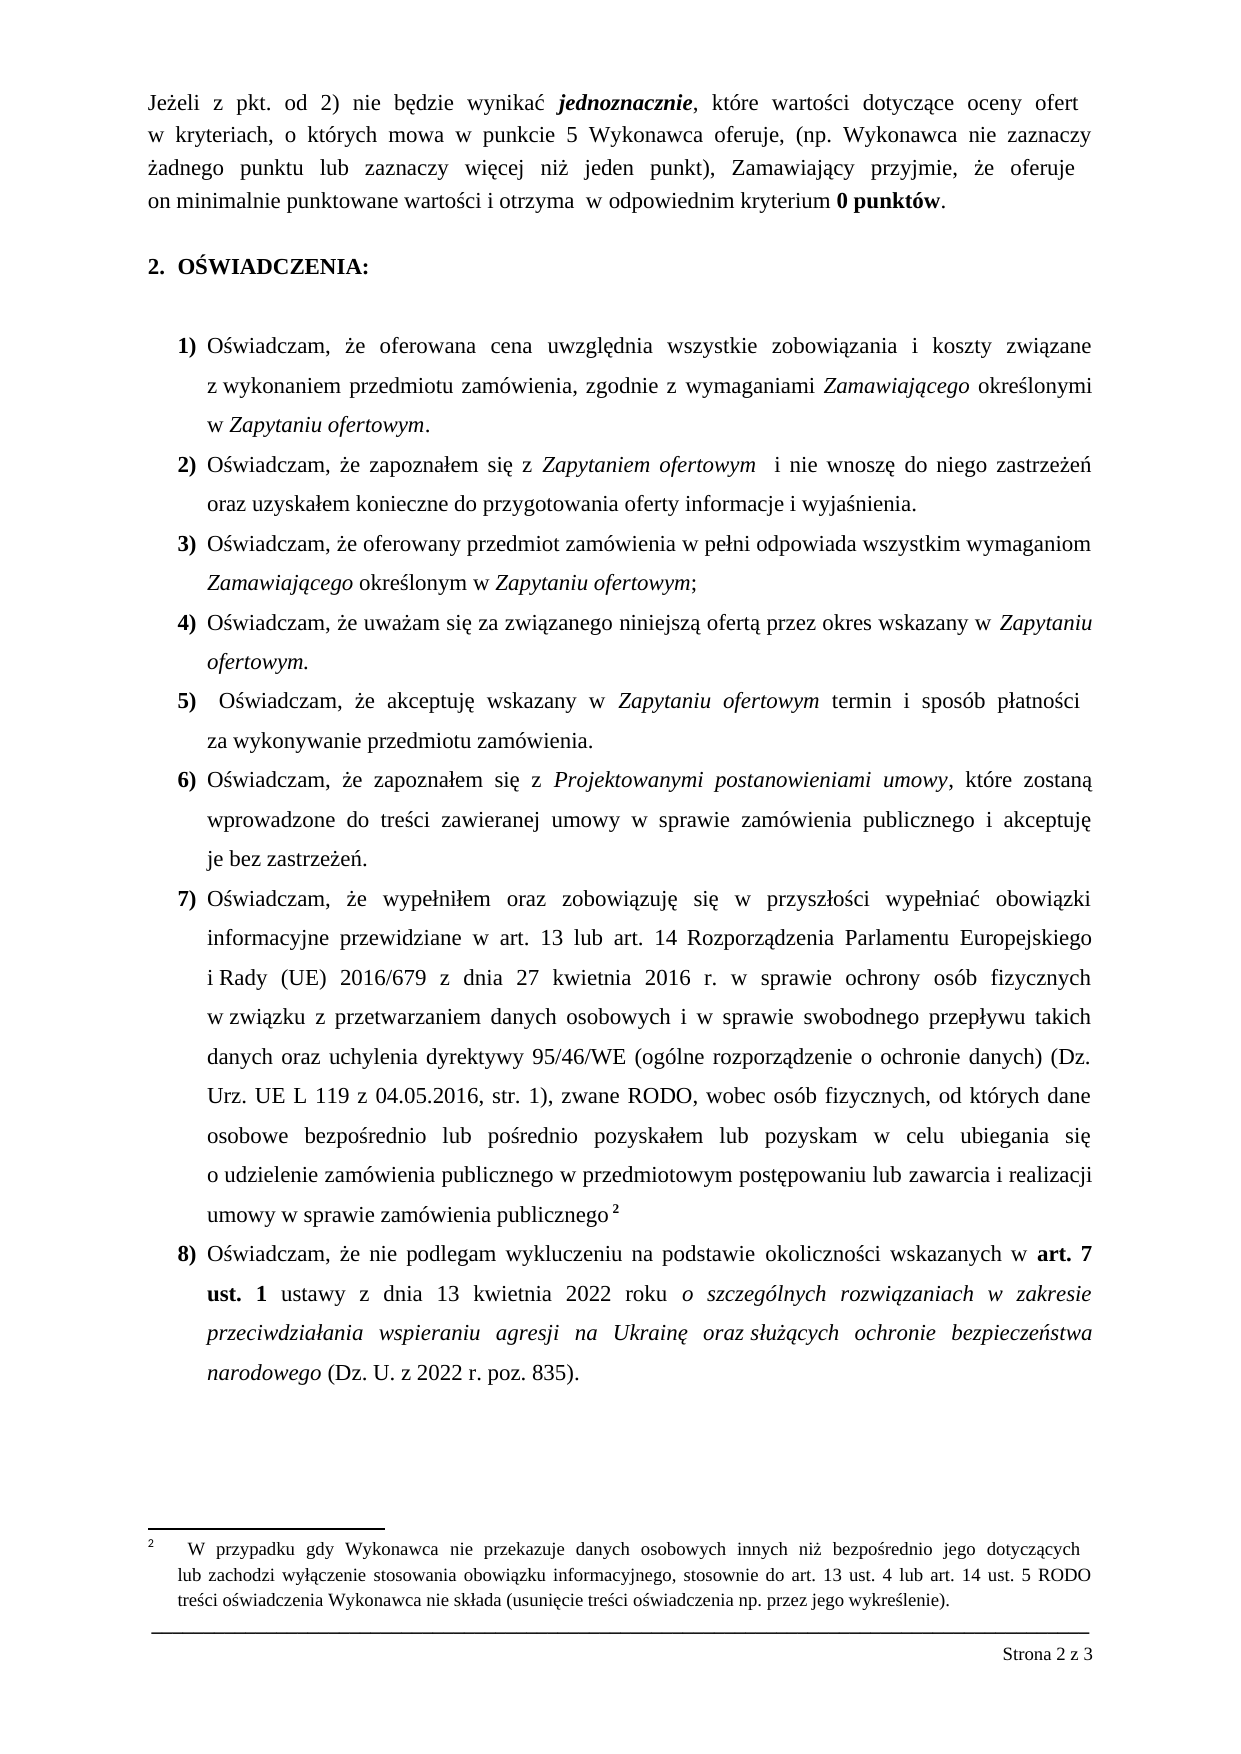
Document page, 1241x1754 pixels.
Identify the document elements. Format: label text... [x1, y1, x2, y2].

list Oświadczam, że oferowana cena uwzględnia wszystkie zobowiązania i koszty związane z wykonaniem przedmiotu zamówienia, zgodnie z wymaganiami Zamawiającego określonymi w Zapytaniu ofertowym. [177, 332, 1092, 437]
list OŚWIADCZENIA: [148, 253, 1092, 279]
list Oświadczam, że nie podlegam wykluczeniu na podstawie okoliczności wskazanych w art. 7 ust. 1 ustawy z dnia 13 kwietnia 2022 roku o szczególnych rozwiązaniach w zakresie przeciwdziałania wspieraniu agresji na Ukrainę oraz służących ochronie bezpieczeństwa narodowego (Dz. U. z 2022 r. poz. 835). [177, 1240, 1092, 1385]
list Oświadczam, że uważam się za związanego niniejszą ofertą przez okres wskazany w Zapytaniu ofertowym. [177, 608, 1092, 674]
list Oświadczam, że oferowany przedmiot zamówienia w pełni odpowiada wszystkim wymaganiom Zamawiającego określonym w Zapytaniu ofertowym; [177, 529, 1092, 595]
text Jeżeli z pkt. od 2) nie będzie wynikać jednoznacznie, które wartości dotyczące oceny ofert w kryteriach, o których mowa w punkcie 5 Wykonawca oferuje, (np. Wykonawca nie zaznaczy żadnego punktu lub zaznaczy więcej niż jeden punkt), Zamawiający przyjmie, że oferuje on minimalnie punktowane wartości i otrzyma w odpowiednim kryterium 0 punktów. [148, 89, 1092, 214]
list Oświadczam, że wypełniłem oraz zobowiązuję się w przyszłości wypełniać obowiązki informacyjne przewidziane w art. 13 lub art. 14 Rozporządzenia Parlamentu Europejskiego i Rady (UE) 2016/679 z dnia 27 kwietnia 2016 r. w sprawie ochrony osób fizycznych w związku z przetwarzaniem danych osobowych i w sprawie swobodnego przepływu takich danych oraz uchylenia dyrektywy 95/46/WE (ogólne rozporządzenie o ochronie danych) (Dz. Urz. UE L 119 z 04.05.2016, str. 1), zwane RODO, wobec osób fizycznych, od których dane osobowe bezpośrednio lub pośrednio pozyskałem lub pozyskam w celu ubiegania się o udzielenie zamówienia publicznego w przedmiotowym postępowaniu lub zawarcia i realizacji umowy w sprawie zamówienia publicznego [177, 885, 1092, 1227]
list Oświadczam, że akceptuję wskazany w Zapytaniu ofertowym termin i sposób płatności za wykonywanie przedmiotu zamówienia. [177, 687, 1092, 753]
list Oświadczam, że zapoznałem się z Projektowanymi postanowieniami umowy, które zostaną wprowadzone do treści zawieranej umowy w sprawie zamówienia publicznego i akceptuję je bez zastrzeżeń. [177, 766, 1092, 872]
list Oświadczam, że zapoznałem się z Zapytaniem ofertowym i nie wnoszę do niego zastrzeżeń oraz uzyskałem konieczne do przygotowania oferty informacje i wyjaśnienia. [177, 451, 1092, 516]
